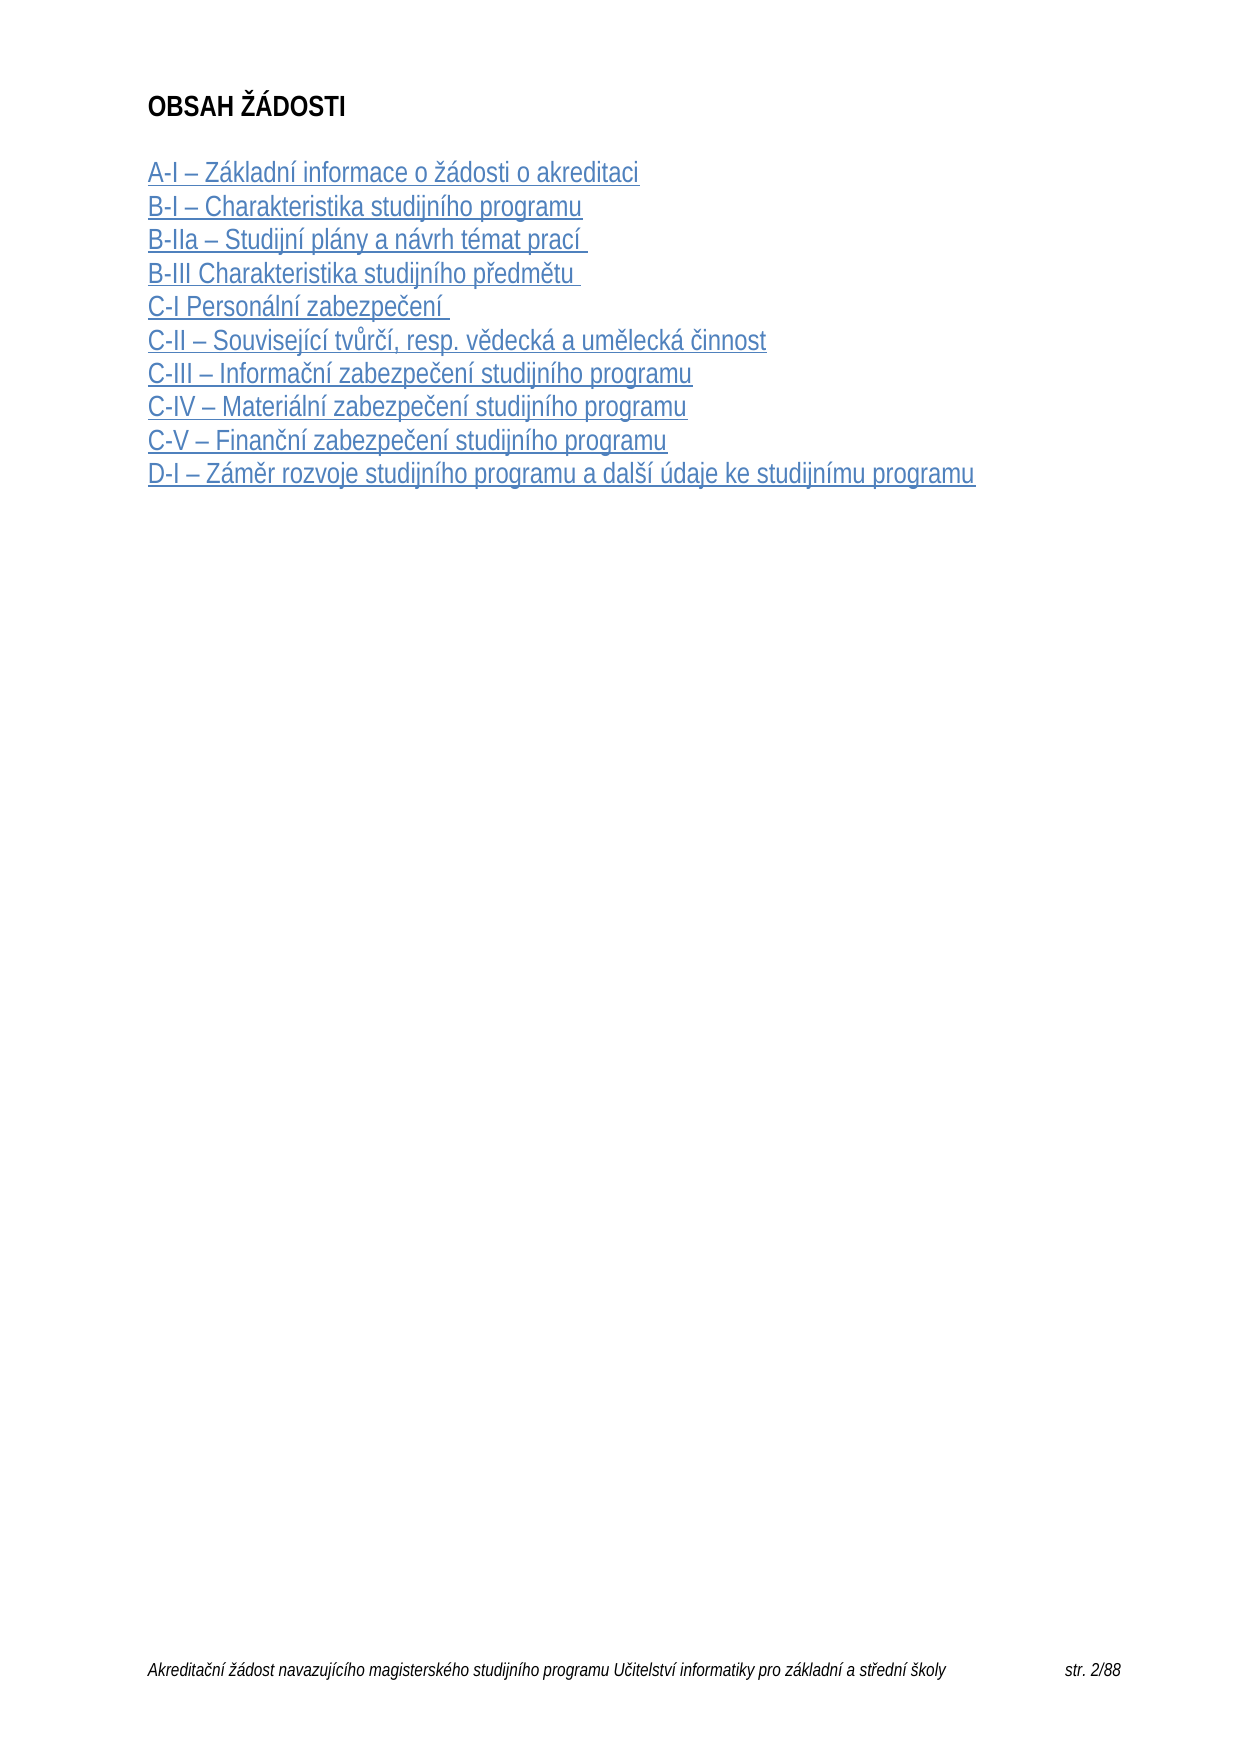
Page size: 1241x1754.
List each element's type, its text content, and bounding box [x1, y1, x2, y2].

text OBSAH ŽÁDOSTI [148, 89, 1122, 122]
text D-I – Záměr rozvoje studijního programu a další údaje ke studijnímu programu [148, 456, 1122, 490]
text B-IIa – Studijní plány a návrh témat prací [148, 222, 1122, 256]
text C-I Personální zabezpečení [148, 289, 1122, 323]
text A-I – Základní informace o žádosti o akreditaci [148, 156, 1122, 189]
text C-IV – Materiální zabezpečení studijního programu [148, 389, 1122, 423]
text B-III Charakteristika studijního předmětu [148, 256, 1122, 289]
text C-III – Informační zabezpečení studijního programu [148, 356, 1122, 389]
text B-I – Charakteristika studijního programu [148, 189, 1122, 222]
text C-II – Související tvůrčí, resp. vědecká a umělecká činnost [148, 323, 1122, 356]
text C-V – Finanční zabezpečení studijního programu [148, 423, 1122, 456]
